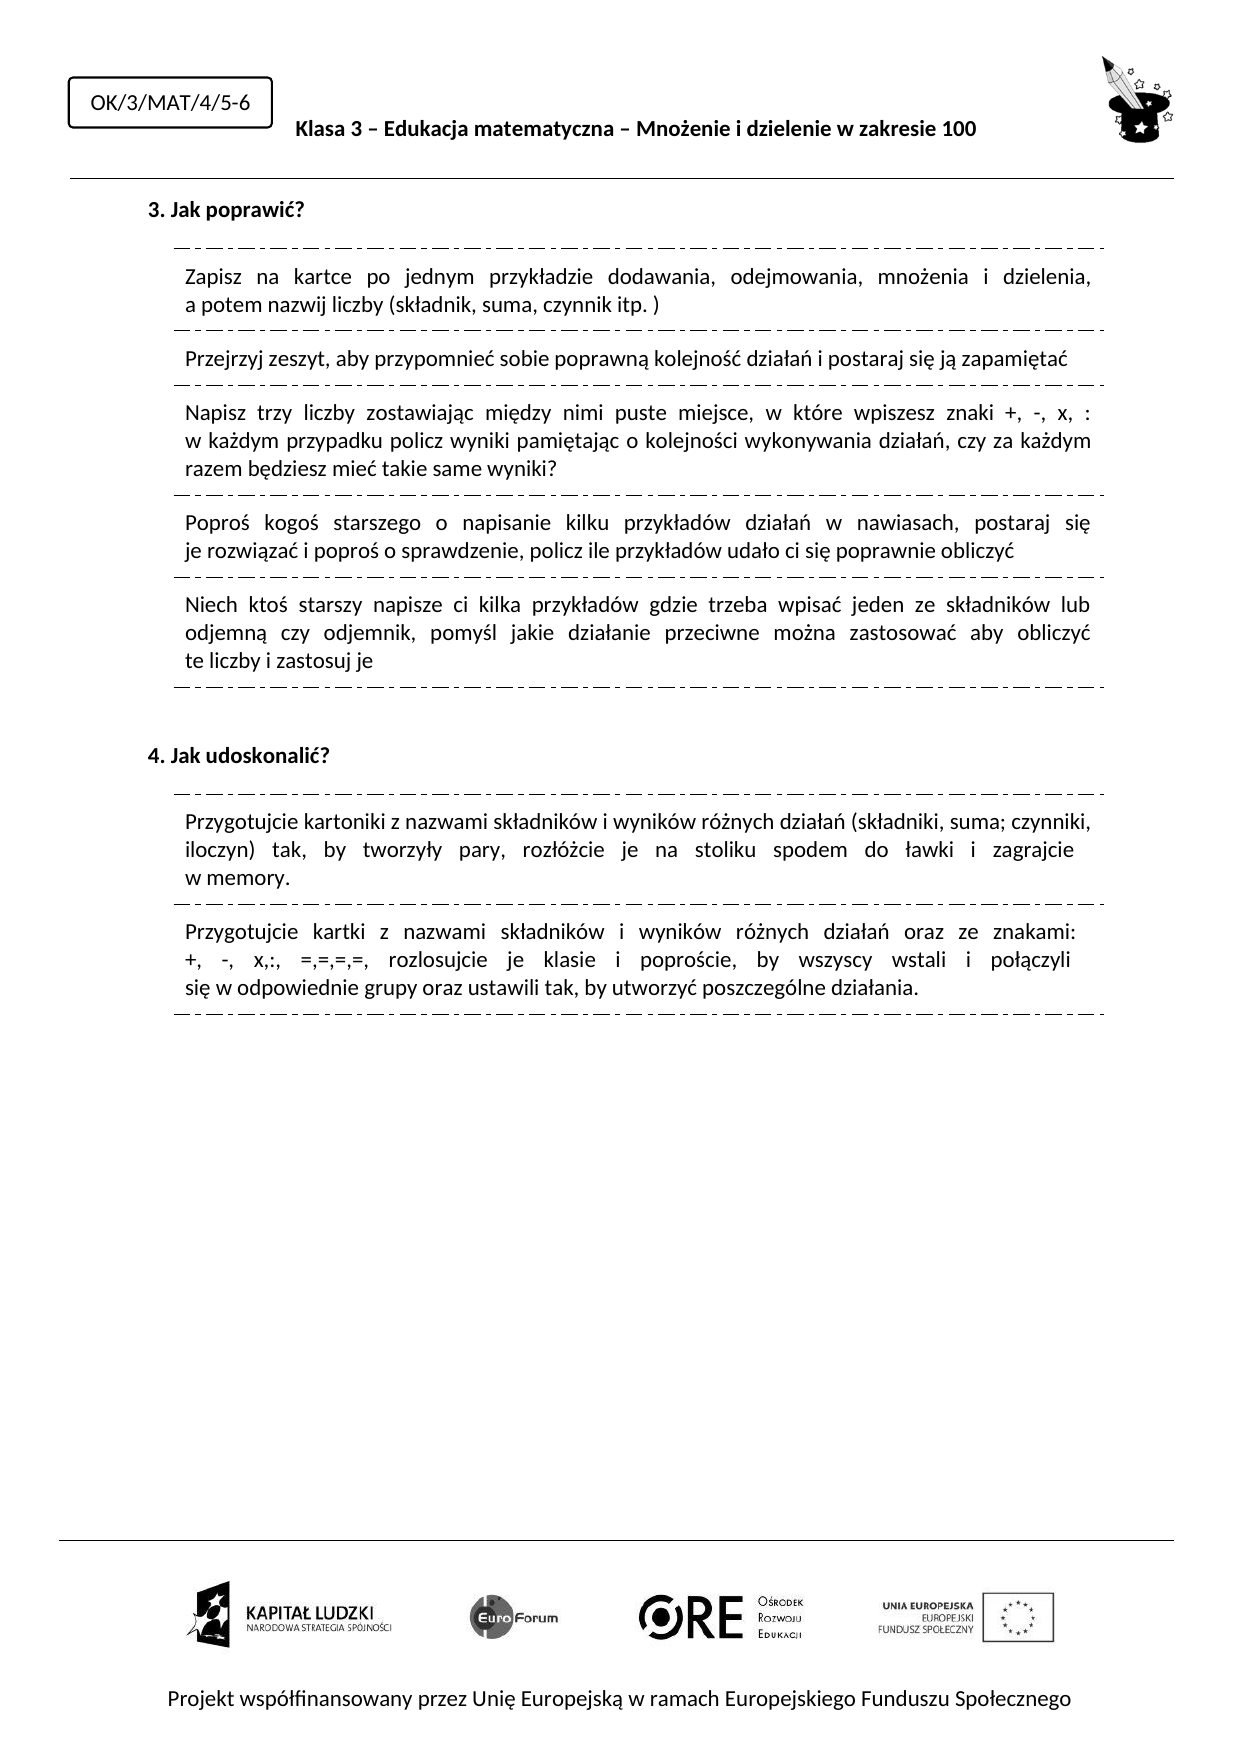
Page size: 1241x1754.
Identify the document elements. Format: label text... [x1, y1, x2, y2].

table_cell Przygotujcie kartki z nazwami składników i wyników różnych działań oraz ze znakami: +, -, x,:, =,=,=,=, rozlosujcie je klasie i poproście, by wszyscy wstali i połączyli się w odpowiednie grupy oraz ustawili tak, by utworzyć poszczególne działania. [174, 904, 1104, 1014]
table_cell Przejrzyj zeszyt, aby przypomnieć sobie poprawną kolejność działań i postaraj się ją zapamiętać [174, 330, 1104, 384]
table_header Przygotujcie kartoniki z nazwami składników i wyników różnych działań (składniki, suma; czynniki, iloczyn) tak, by tworzyły pary, rozłóżcie je na stoliku spodem do ławki i zagrajcie w memory. [174, 794, 1104, 904]
picture [1090, 53, 1183, 145]
table_header Zapisz na kartce po jednym przykładzie dodawania, odejmowania, mnożenia i dzielenia, a potem nazwij liczby (składnik, suma, czynnik itp. ) [174, 248, 1104, 330]
table_cell Niech ktoś starszy napisze ci kilka przykładów gdzie trzeba wpisać jeden ze składników lub odjemną czy odjemnik, pomyśl jakie działanie przeciwne można zastosować aby obliczyć te liczby i zastosuj je [174, 577, 1104, 687]
picture [148, 1564, 1092, 1664]
text 4. Jak udoskonalić? [148, 741, 1093, 769]
table_cell Napisz trzy liczby zostawiając między nimi puste miejsce, w które wpiszesz znaki +, -, x, : w każdym przypadku policz wyniki pamiętając o kolejności wykonywania działań, czy za każdym razem będziesz mieć takie same wyniki? [174, 385, 1104, 494]
table_cell Poproś kogoś starszego o napisanie kilku przykładów działań w nawiasach, postaraj się je rozwiązać i poproś o sprawdzenie, policz ile przykładów udało ci się poprawnie obliczyć [174, 495, 1104, 577]
text 3. Jak poprawić? [148, 195, 1093, 223]
